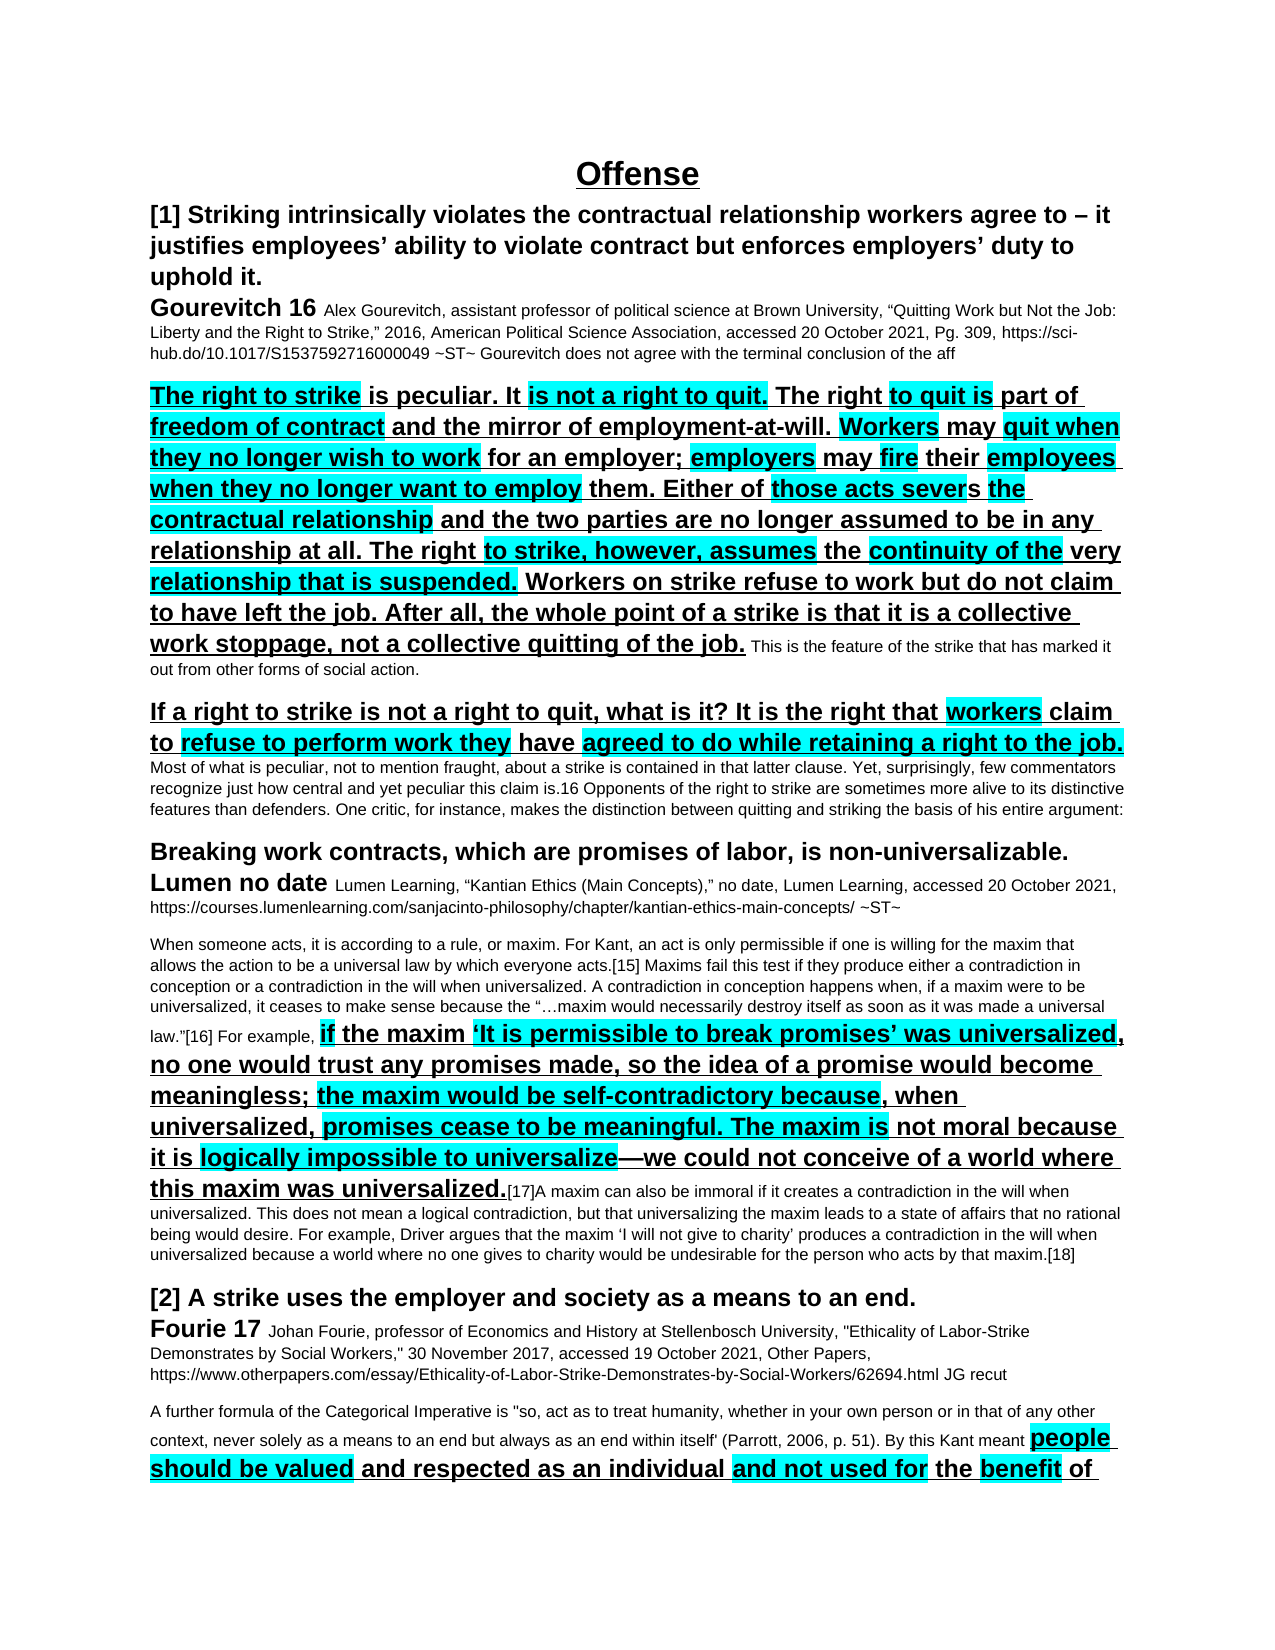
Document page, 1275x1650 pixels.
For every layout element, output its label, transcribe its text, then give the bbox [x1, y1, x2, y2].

text The right to strike is peculiar. It is not a right to quit. The right to quit is part of freedom of contract and the mirror of employment-at-will. Workers may quit when they no longer wish to work for an employer; employers may fire their employees when they no longer want to employ them. Either of those acts severs the contractual relationship and the two parties are no longer assumed to be in any relationship at all. The right to strike, however, assumes the continuity of the very relationship that is suspended. Workers on strike refuse to work but do not claim to have left the job. After all, the whole point of a strike is that it is a collective work stoppage, not a collective quitting of the job. This is the feature of the strike that has marked it out from other forms of social action. [150, 381, 1125, 679]
text Fourie 17 Johan Fourie, professor of Economics and History at Stellenbosch University, "Ethicality of Labor-Strike Demonstrates by Social Workers," 30 November 2017, accessed 19 October 2021, Other Papers, https://www.otherpapers.com/essay/Ethicality-of-Labor-Strike-Demonstrates-by-Social-Workers/62694.html JG recut [150, 1313, 1125, 1383]
subtitle [1] Striking intrinsically violates the contractual relationship workers agree to – it justifies employees’ ability to violate contract but enforces employers’ duty to uphold it. [150, 200, 1125, 291]
text When someone acts, it is according to a rule, or maxim. For Kant, an act is only permissible if one is willing for the maxim that allows the action to be a universal law by which everyone acts.[15] Maxims fail this test if they produce either a contradiction in conception or a contradiction in the will when universalized. A contradiction in conception happens when, if a maxim were to be universalized, it ceases to make sense because the “…maxim would necessarily destroy itself as soon as it was made a universal law.”[16] For example, if the maxim ‘It is permissible to break promises’ was universalized, no one would trust any promises made, so the idea of a promise would become meaningless; the maxim would be self-contradictory because, when universalized, promises cease to be meaningful. The maxim is not moral because it is logically impossible to universalize—we could not conceive of a world where this maxim was universalized.[17]A maxim can also be immoral if it creates a contradiction in the will when universalized. This does not mean a logical contradiction, but that universalizing the maxim leads to a state of affairs that no rational being would desire. For example, Driver argues that the maxim ‘I will not give to charity’ produces a contradiction in the will when universalized because a world where no one gives to charity would be undesirable for the person who acts by that maxim.[18] [150, 935, 1125, 1264]
text Lumen no date Lumen Learning, “Kantian Ethics (Main Concepts),” no date, Lumen Learning, accessed 20 October 2021, https://courses.lumenlearning.com/sanjacinto-philosophy/chapter/kantian-ethics-main-concepts/ ~ST~ [150, 868, 1125, 917]
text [150, 1402, 1125, 1483]
subtitle [2] A strike uses the employer and society as a means to an end. [150, 1282, 1125, 1311]
subtitle Offense [150, 154, 1125, 193]
text If a right to strike is not a right to quit, what is it? It is the right that workers claim to refuse to perform work they have agreed to do while retaining a right to the job. Most of what is peculiar, not to mention fraught, about a strike is contained in that latter clause. Yet, surprisingly, few commentators recognize just how central and yet peculiar this claim is.16 Opponents of the right to strike are sometimes more alive to its distinctive features than defenders. One critic, for instance, makes the distinction between quitting and striking the basis of his entire argument: [150, 697, 1125, 818]
text Gourevitch 16 Alex Gourevitch, assistant professor of political science at Brown University, “Quitting Work but Not the Job: Liberty and the Right to Strike,” 2016, American Political Science Association, accessed 20 October 2021, Pg. 309, https://sci-hub.do/10.1017/S1537592716000049 ~ST~ Gourevitch does not agree with the terminal conclusion of the aff [150, 293, 1125, 363]
subtitle Breaking work contracts, which are promises of labor, is non-universalizable. [150, 837, 1125, 865]
